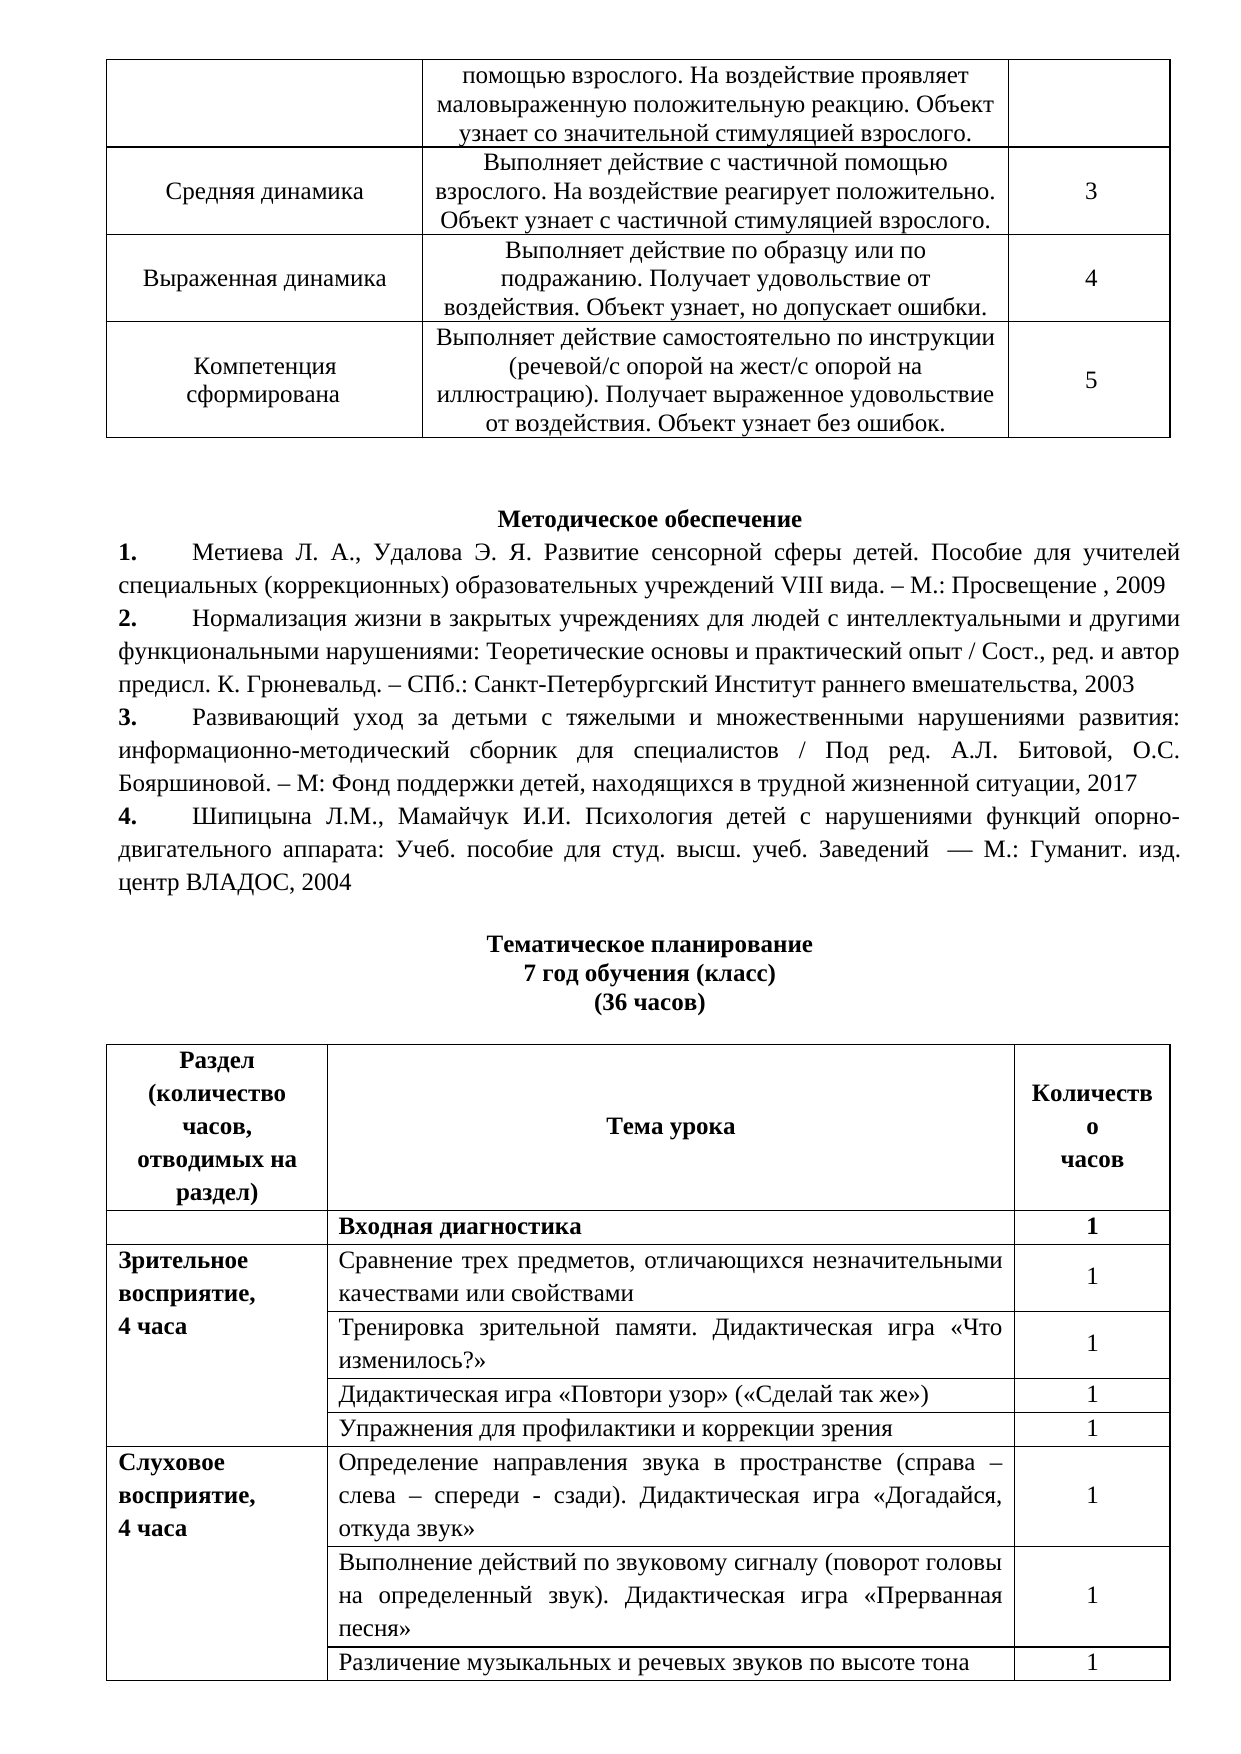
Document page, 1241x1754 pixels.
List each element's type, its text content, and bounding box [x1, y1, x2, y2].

list Нормализация жизни в закрытых учреждениях для людей с интеллектуальными и другими функциональными нарушениями: Теоретические основы и практический опыт / Сост., ред. и автор предисл. К. Грюневальд. – СПб.: Санкт-Петербургский Институт раннего вмешательства, 2003 [118, 603, 1181, 698]
table_cell 1 [1015, 1648, 1169, 1680]
list Шипицына Л.М., Мамайчук И.И. Психология детей с нарушениями функций опорно-двигательного аппарата: Учеб. пособие для студ. высш. учеб. Заведений — М.: Гуманит. изд. центр ВЛАДОС, 2004 [118, 801, 1181, 896]
table_cell Определение направления звука в пространстве (справа – слева – спереди - сзади). Дидактическая игра «Догадайся, откуда звук» [328, 1447, 1014, 1546]
list Метиева Л. А., Удалова Э. Я. Развитие сенсорной сферы детей. Пособие для учителей специальных (коррекционных) образовательных учреждений VIII вида. – М.: Просвещение , 2009 [118, 537, 1181, 599]
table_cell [107, 60, 422, 146]
table_cell Выраженная динамика [107, 235, 422, 321]
table_cell 1 [1015, 1312, 1169, 1378]
table_cell Зрительное восприятие, 4 часа [107, 1245, 327, 1446]
list Развивающий уход за детьми с тяжелыми и множественными нарушениями развития: информационно-методический сборник для специалистов / Под ред. А.Л. Битовой, О.С. Бояршиновой. – М: Фонд поддержки детей, находящихся в трудной жизненной ситуации, 2017 [118, 702, 1181, 797]
table_cell Сравнение трех предметов, отличающихся незначительными качествами или свойствами [328, 1245, 1014, 1311]
table_cell 3 [1009, 148, 1169, 234]
table_cell 1 [1015, 1547, 1169, 1646]
table_cell 1 [1015, 1379, 1169, 1412]
table_cell Средняя динамика [107, 148, 422, 234]
table_cell 1 [1015, 1211, 1169, 1244]
table_cell Выполняет действие с частичной помощью взрослого. На воздействие реагирует положительно. Объект узнает с частичной стимуляцией взрослого. [423, 148, 1008, 234]
table_cell 5 [1009, 322, 1169, 437]
table_cell Упражнения для профилактики и коррекции зрения [328, 1413, 1014, 1446]
table_cell [107, 1211, 327, 1244]
table_cell Тренировка зрительной памяти. Дидактическая игра «Что изменилось?» [328, 1312, 1014, 1378]
table_cell Компетенция сформирована [107, 322, 422, 437]
table_header Тема урока [328, 1045, 1014, 1210]
table_cell Входная диагностика [328, 1211, 1014, 1244]
table_cell Выполняет действие самостоятельно по инструкции (речевой/с опорой на жест/с опорой на иллюстрацию). Получает выраженное удовольствие от воздействия. Объект узнает без ошибок. [423, 322, 1008, 437]
text Методическое обеспечение [118, 504, 1181, 533]
table_cell Дидактическая игра «Повтори узор» («Сделай так же») [328, 1379, 1014, 1412]
table_cell 1 [1015, 1245, 1169, 1311]
table_cell Выполняет действие по образцу или по подражанию. Получает удовольствие от воздействия. Объект узнает, но допускает ошибки. [423, 235, 1008, 321]
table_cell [423, 60, 1008, 146]
text Тематическое планирование [118, 929, 1181, 958]
table_header Количество часов [1015, 1045, 1169, 1210]
text (36 часов) [118, 987, 1181, 1015]
table_cell Различение музыкальных и речевых звуков по высоте тона [328, 1648, 1014, 1680]
table_cell 1 [1015, 1413, 1169, 1446]
table_cell 2 [1009, 60, 1169, 146]
text 7 год обучения (класс) [118, 958, 1181, 987]
table_cell Выполнение действий по звуковому сигналу (поворот головы на определенный звук). Дидактическая игра «Прерванная песня» [328, 1547, 1014, 1646]
table_header Раздел (количество часов, отводимых на раздел) [107, 1045, 327, 1210]
table_cell Слуховое восприятие, 4 часа [107, 1447, 327, 1680]
table_cell 4 [1009, 235, 1169, 321]
table_cell 1 [1015, 1447, 1169, 1546]
